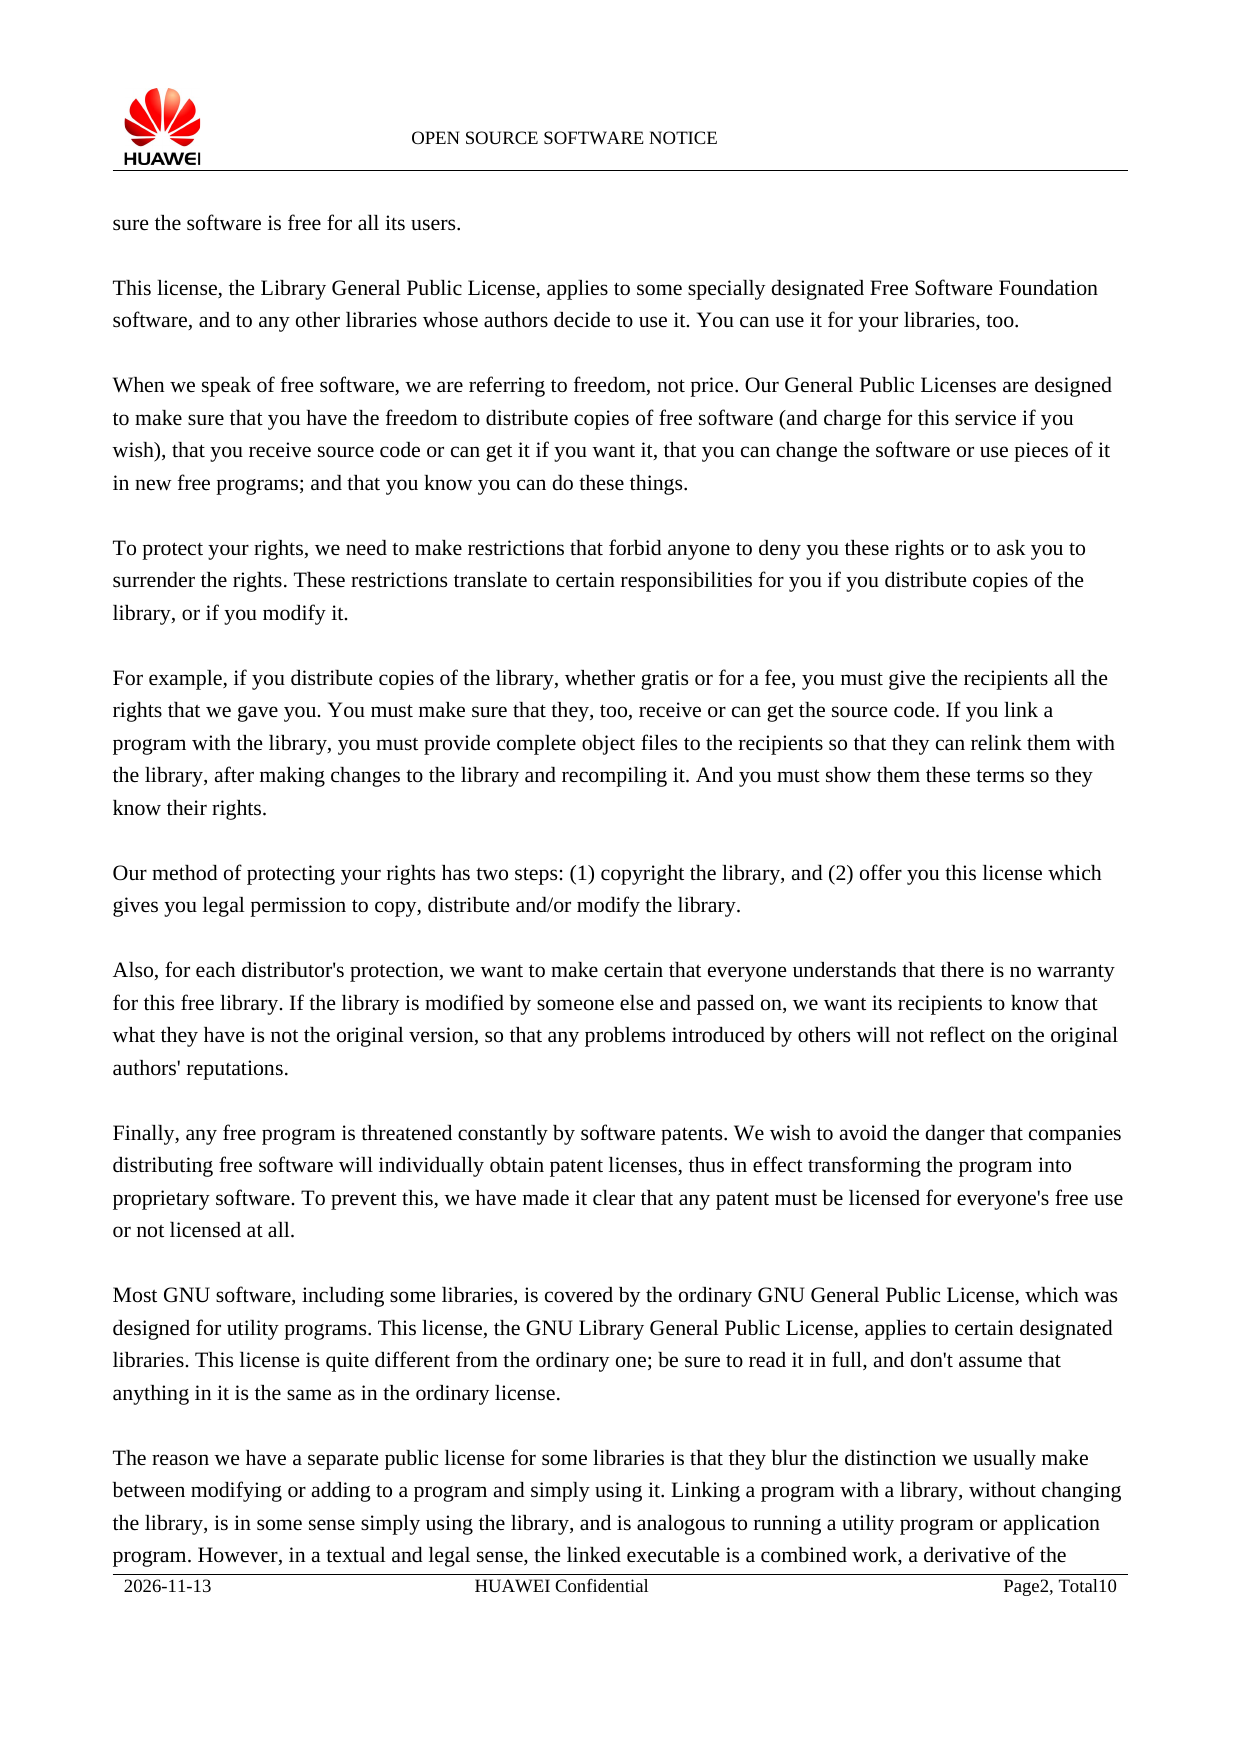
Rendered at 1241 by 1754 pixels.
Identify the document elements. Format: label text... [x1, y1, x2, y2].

picture [124, 88, 201, 165]
